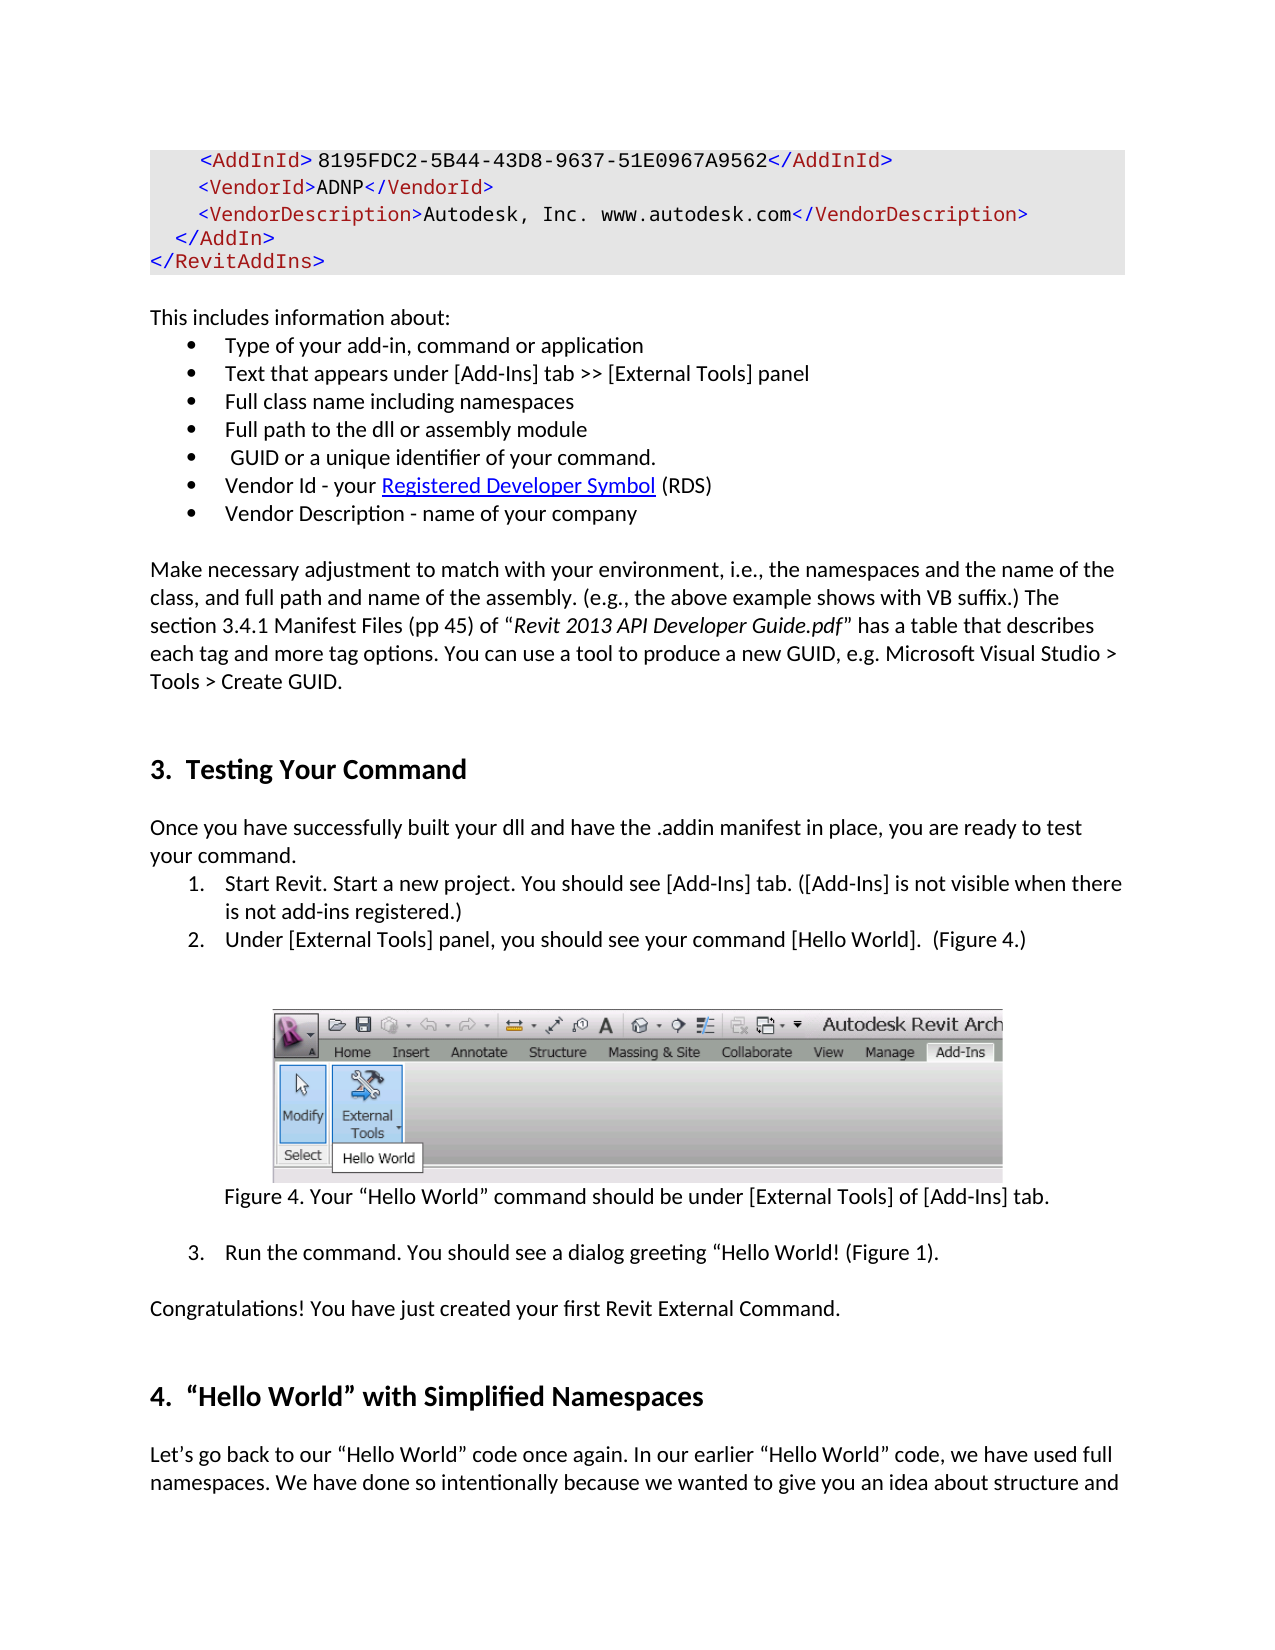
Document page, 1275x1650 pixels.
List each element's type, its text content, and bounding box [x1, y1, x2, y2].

text This includes information about: [150, 303, 1125, 331]
list Type of your add-in, command or application [187, 331, 1125, 359]
list Run the command. You should see a dialog greeting “Hello World! (Figure 1). [187, 1238, 1125, 1266]
text <VendorDescription>Autodesk, Inc. www.autodesk.com</VendorDescription> [150, 201, 1125, 228]
list Under [External Tools] panel, you should see your command [Hello World]. (Figure 4.) [187, 925, 1125, 953]
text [150, 1440, 1125, 1496]
text </RevitAddIns> [150, 251, 1125, 275]
list Text that appears under [Add-Ins] tab >> [External Tools] panel [187, 359, 1125, 387]
text Congratulations! You have just created your first Revit External Command. [150, 1294, 1125, 1322]
list Full path to the dll or assembly module [187, 415, 1125, 443]
text </AddIn> [150, 228, 1125, 251]
list Vendor Id - your Registered Developer Symbol (RDS) [187, 471, 1125, 499]
text 4. “Hello World” with Simplified Namespaces [150, 1378, 1125, 1414]
picture [272, 1009, 1003, 1183]
list GUID or a unique identifier of your command. [187, 443, 1125, 471]
text <AddInId> 8195FDC2-5B44-43D8-9637-51E0967A9562</AddInId> [150, 150, 1125, 174]
list Make necessary adjustment to match with your environment, i.e., the namespaces and the name of the class, and full path and name of the assembly. (e.g., the above example shows with VB suffix.) The section 3.4.1 Manifest Files (pp 45) of “Revit 2013 API Developer Guide.pdf” has a table that describes each tag and more tag options. You can use a tool to produce a new GUID, e.g. Microsoft Visual Studio > Tools > Create GUID. [150, 555, 1125, 695]
list Full class name including namespaces [187, 387, 1125, 415]
text Once you have successfully built your dll and have the .addin manifest in place, you are ready to test your command. [150, 813, 1125, 869]
text 3. Testing Your Command [150, 751, 1125, 787]
list Start Revit. Start a new project. You should see [Add-Ins] tab. ([Add-Ins] is not visible when there is not add-ins registered.) [187, 869, 1125, 925]
text Figure 4. Your “Hello World” command should be under [External Tools] of [Add-Ins] tab. [150, 1182, 1125, 1210]
list Vendor Description - name of your company [187, 499, 1125, 527]
text <VendorId>ADNP</VendorId> [150, 174, 1125, 201]
